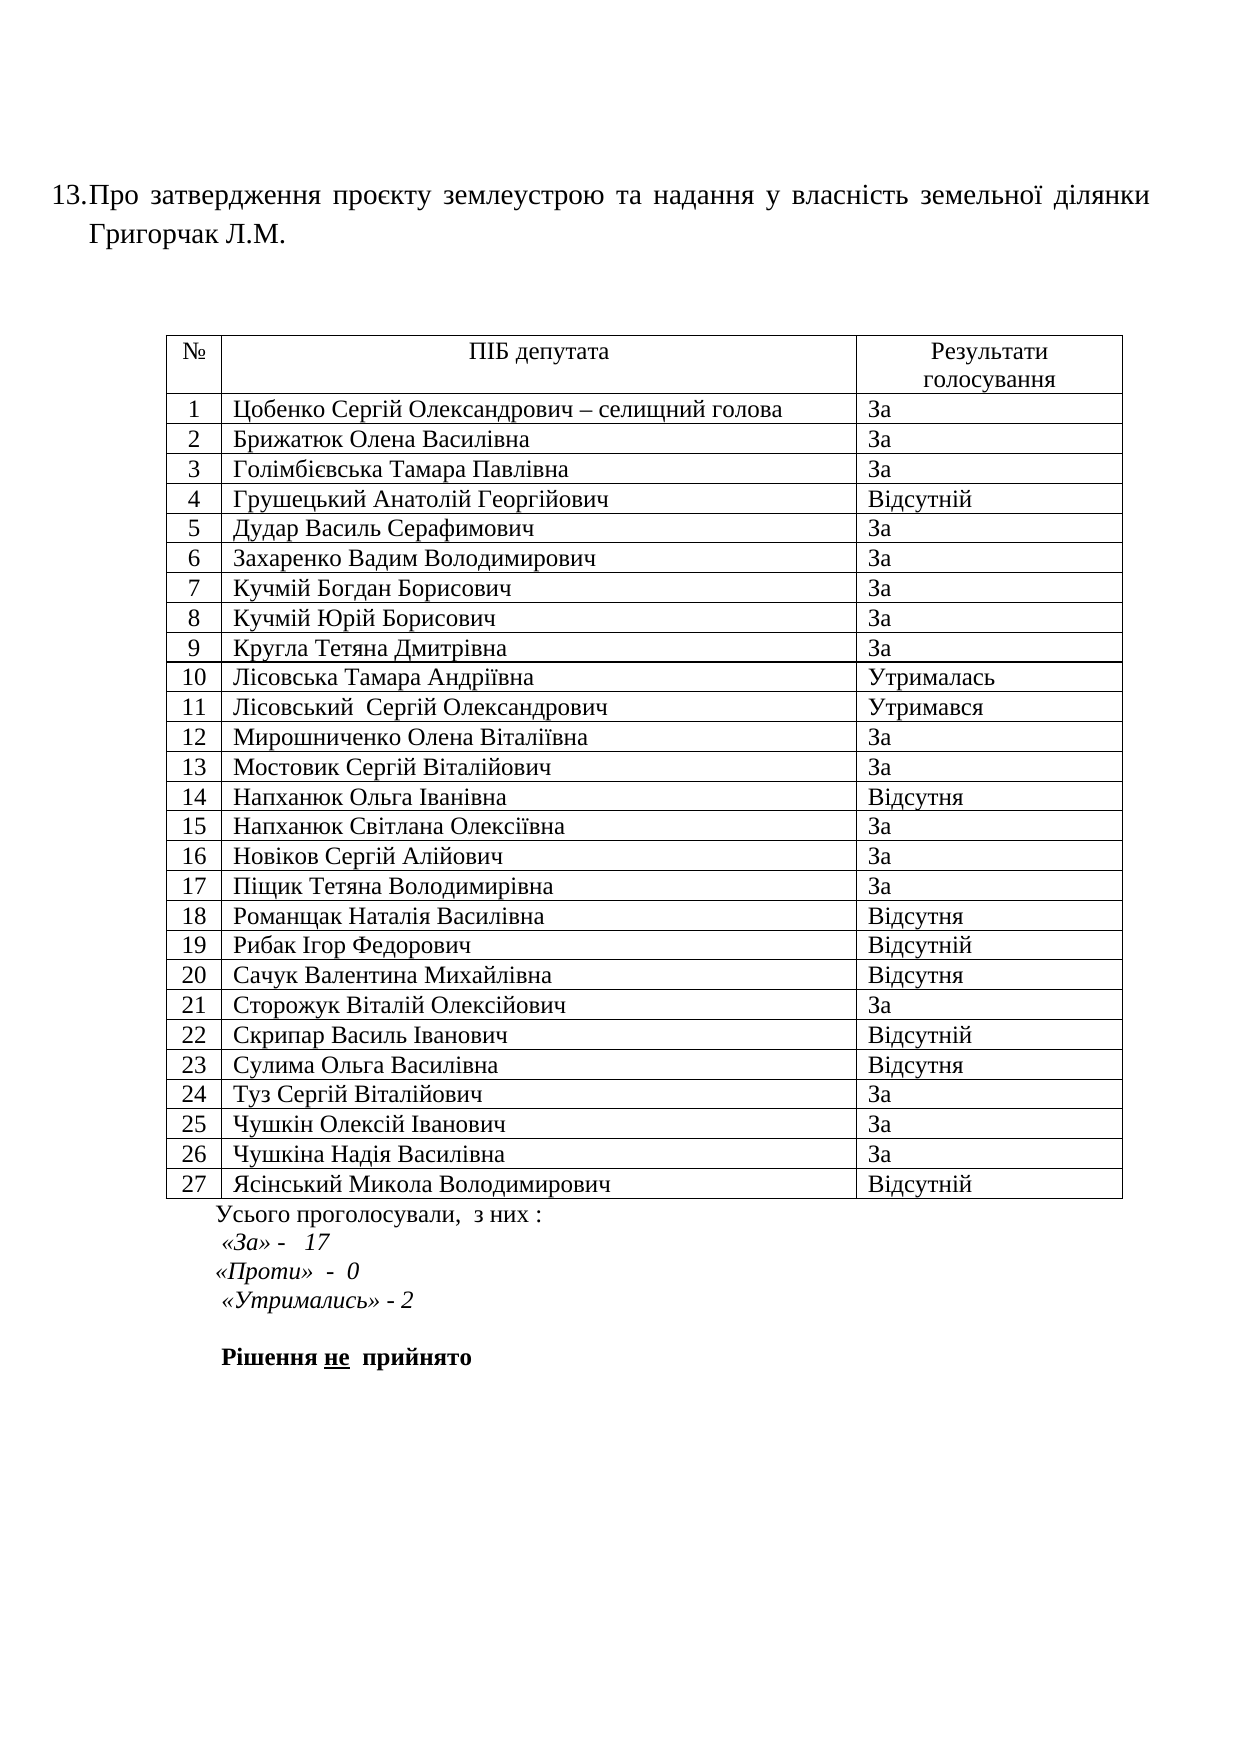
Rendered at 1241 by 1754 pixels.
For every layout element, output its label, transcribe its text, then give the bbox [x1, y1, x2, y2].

table_cell 25 [167, 1109, 221, 1138]
table_cell Дудар Василь Серафимович [222, 514, 856, 542]
table_cell Рибак Ігор Федорович [222, 931, 856, 959]
table_cell Мостовик Сергій Віталійович [222, 752, 856, 781]
table_cell 20 [167, 960, 221, 989]
table_cell Романщак Наталія Василівна [222, 901, 856, 929]
table_cell 6 [167, 543, 221, 572]
table_cell Грушецький Анатолій Георгійович [222, 484, 856, 512]
table_cell Відсутній [857, 1020, 1122, 1049]
table_cell Відсутня [857, 960, 1122, 989]
list Про затвердження проєкту землеустрою та надання у власність земельної ділянки Григорчак Л.М. [51, 177, 1152, 249]
table_cell За [857, 603, 1122, 632]
table_cell 7 [167, 573, 221, 602]
table_cell Мирошниченко Олена Віталіївна [222, 722, 856, 751]
table_cell Кучмій Богдан Борисович [222, 573, 856, 602]
table_header ПІБ депутата [222, 336, 856, 393]
table_cell Ясінський Микола Володимирович [222, 1169, 856, 1198]
table_cell За [857, 454, 1122, 483]
table_cell Цобенко Сергій Олександрович – селищний голова [222, 394, 856, 423]
table_cell За [857, 394, 1122, 423]
table_cell Брижатюк Олена Василівна [222, 424, 856, 453]
table_cell 14 [167, 782, 221, 810]
table_cell 22 [167, 1020, 221, 1049]
table_cell Кругла Тетяна Дмитрівна [222, 633, 856, 661]
table_cell За [857, 722, 1122, 751]
table_cell За [857, 1109, 1122, 1138]
table_cell За [857, 573, 1122, 602]
table_cell За [857, 633, 1122, 661]
table_cell 13 [167, 752, 221, 781]
table_cell 10 [167, 663, 221, 691]
table_cell За [857, 990, 1122, 1019]
table_cell Піщик Тетяна Володимирівна [222, 871, 856, 900]
table_cell Скрипар Василь Іванович [222, 1020, 856, 1049]
table_cell Новіков Сергій Алійович [222, 841, 856, 870]
table_cell За [857, 543, 1122, 572]
table_cell Туз Сергій Віталійович [222, 1080, 856, 1108]
table_cell 18 [167, 901, 221, 929]
table_cell 17 [167, 871, 221, 900]
table_cell Утрималась [857, 663, 1122, 691]
list «Утримались» - 2 [215, 1285, 1152, 1314]
table_cell За [857, 752, 1122, 781]
table_cell Чушкіна Надія Василівна [222, 1139, 856, 1168]
table_cell 11 [167, 692, 221, 721]
table_cell За [857, 1080, 1122, 1108]
table_cell 12 [167, 722, 221, 751]
table_cell Лісовський Сергій Олександрович [222, 692, 856, 721]
table_cell Відсутня [857, 901, 1122, 929]
table_cell Лісовська Тамара Андріївна [222, 663, 856, 691]
table_cell Сулима Ольга Василівна [222, 1050, 856, 1078]
table_cell За [857, 514, 1122, 542]
table_cell 26 [167, 1139, 221, 1168]
table_cell 5 [167, 514, 221, 542]
table_cell Сторожук Віталій Олексійович [222, 990, 856, 1019]
table_cell Голімбієвська Тамара Павлівна [222, 454, 856, 483]
list Рішення не прийнято [215, 1342, 1152, 1371]
table_cell 24 [167, 1080, 221, 1108]
table_cell Відсутня [857, 1050, 1122, 1078]
table_cell Чушкін Олексій Іванович [222, 1109, 856, 1138]
table_cell Відсутній [857, 484, 1122, 512]
table_cell 23 [167, 1050, 221, 1078]
table_cell За [857, 1139, 1122, 1168]
table_cell 15 [167, 811, 221, 840]
table_cell 27 [167, 1169, 221, 1198]
table_cell 1 [167, 394, 221, 423]
table_cell За [857, 841, 1122, 870]
table_cell 21 [167, 990, 221, 1019]
table_cell 9 [167, 633, 221, 661]
table_cell Захаренко Вадим Володимирович [222, 543, 856, 572]
table_cell За [857, 871, 1122, 900]
table_cell Напханюк Ольга Іванівна [222, 782, 856, 810]
table_cell 2 [167, 424, 221, 453]
table_cell 3 [167, 454, 221, 483]
table_cell Напханюк Світлана Олексіївна [222, 811, 856, 840]
table_cell За [857, 424, 1122, 453]
list «Проти» - 0 [215, 1256, 1152, 1285]
list «За» - 17 [215, 1227, 1152, 1256]
list Усього проголосували, з них : [215, 1199, 1152, 1227]
table_cell 19 [167, 931, 221, 959]
table_cell 4 [167, 484, 221, 512]
table_header № [167, 336, 221, 393]
table_cell Утримався [857, 692, 1122, 721]
table_cell Кучмій Юрій Борисович [222, 603, 856, 632]
table_cell Відсутній [857, 931, 1122, 959]
table_cell 8 [167, 603, 221, 632]
table_cell 16 [167, 841, 221, 870]
table_cell За [857, 811, 1122, 840]
table_header Результати голосування [857, 336, 1122, 393]
table_cell Сачук Валентина Михайлівна [222, 960, 856, 989]
table_cell Відсутня [857, 782, 1122, 810]
table_cell Відсутній [857, 1169, 1122, 1198]
